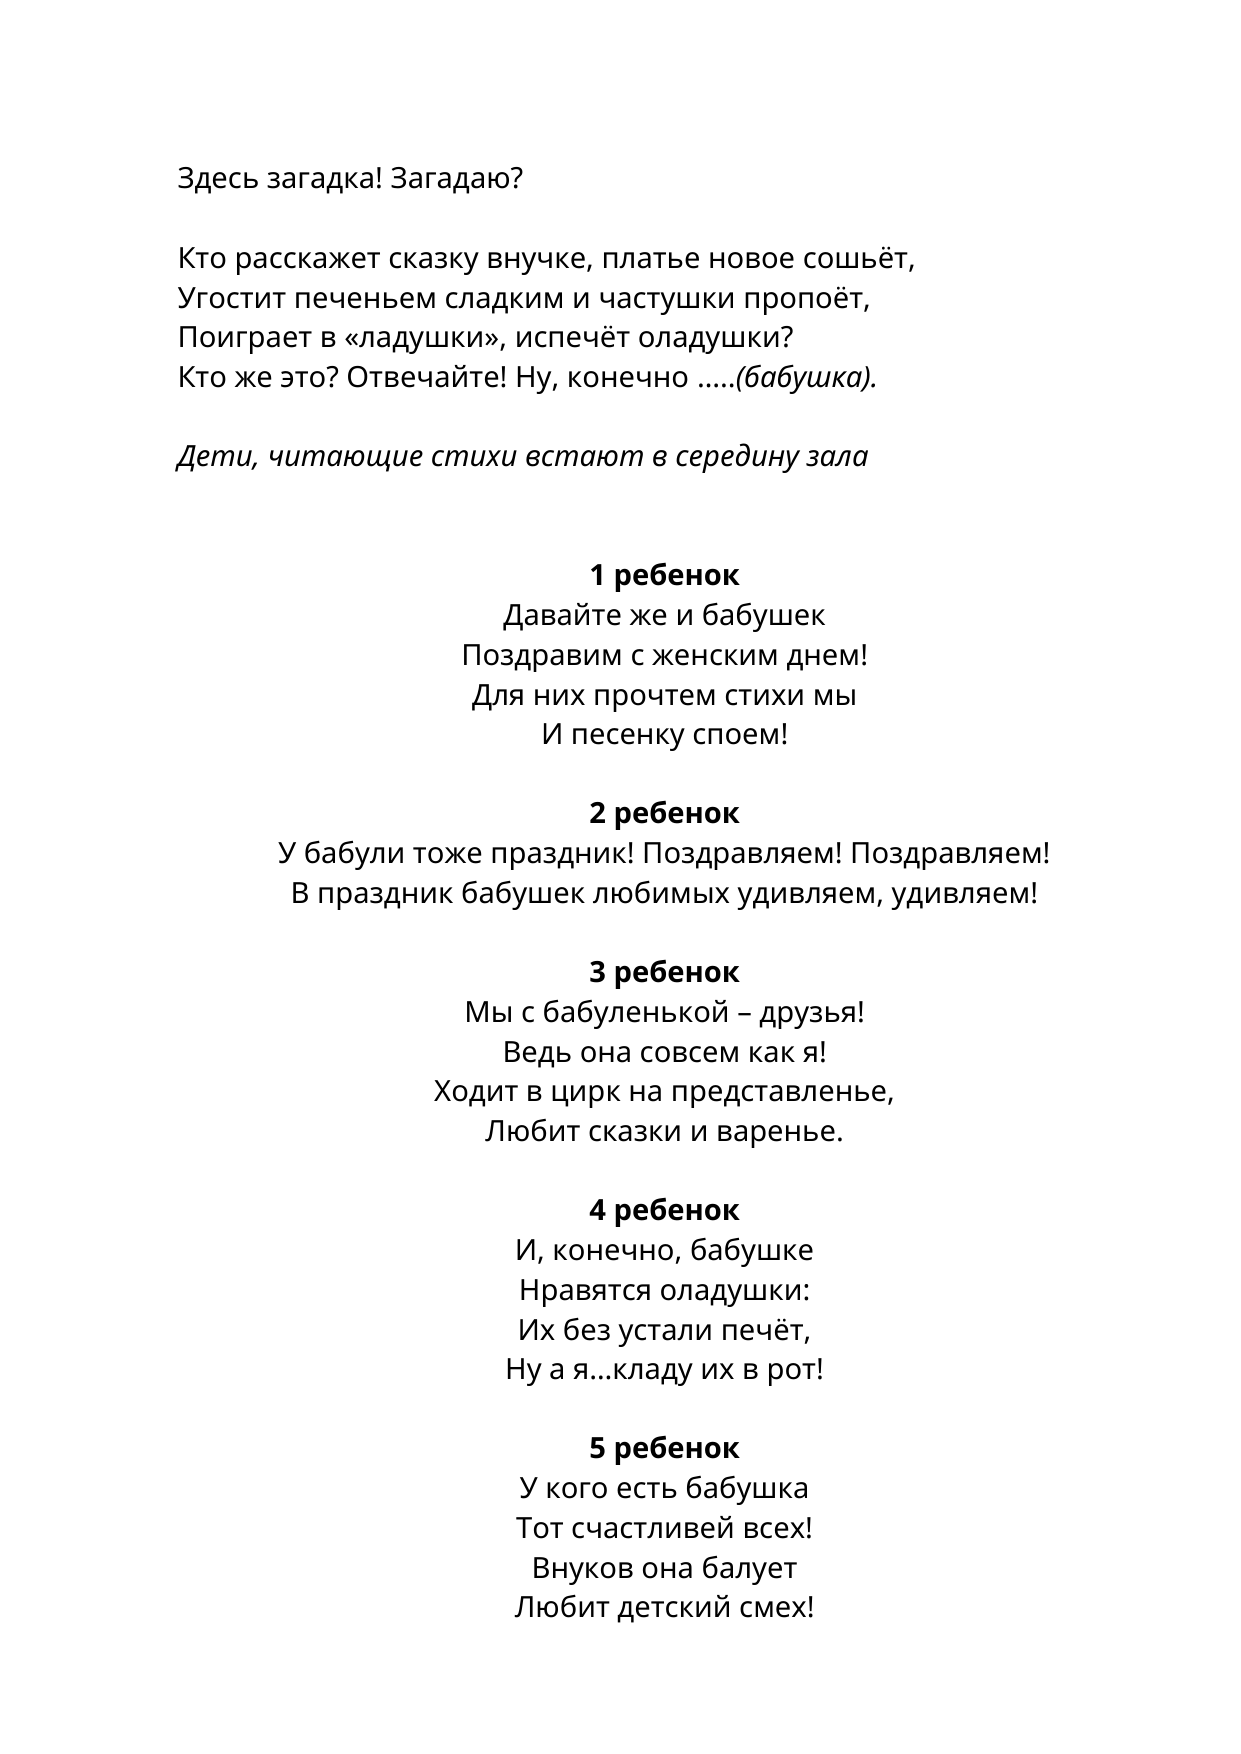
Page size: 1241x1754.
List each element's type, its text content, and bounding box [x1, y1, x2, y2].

text Любит детский смех! [177, 1587, 1152, 1626]
text И песенку споем! [177, 713, 1152, 753]
text Угостит печеньем сладким и частушки пропоёт, [177, 277, 1152, 317]
text 1 ребенок [177, 555, 1152, 594]
text Поздравим с женским днем! [177, 634, 1152, 674]
text В праздник бабушек любимых удивляем, удивляем! [177, 872, 1152, 912]
text Нравятся оладушки: [177, 1269, 1152, 1309]
text Дети, читающие стихи встают в середину зала [177, 436, 1152, 475]
text Здесь загадка! Загадаю? [177, 158, 1152, 197]
text Для них прочтем стихи мы [177, 674, 1152, 713]
text Кто расскажет сказку внучке, платье новое сошьёт, [177, 237, 1152, 277]
text Поиграет в «ладушки», испечёт оладушки? [177, 317, 1152, 356]
text Мы с бабуленькой – друзья! [177, 991, 1152, 1031]
text 5 ребенок [177, 1428, 1152, 1467]
text У кого есть бабушка [177, 1467, 1152, 1507]
text Тот счастливей всех! [177, 1507, 1152, 1547]
text 4 ребенок [177, 1190, 1152, 1229]
text У бабули тоже праздник! Поздравляем! Поздравляем! [177, 832, 1152, 872]
text Любит сказки и варенье. [177, 1110, 1152, 1150]
text Внуков она балует [177, 1547, 1152, 1587]
text Ведь она совсем как я! [177, 1031, 1152, 1071]
text Давайте же и бабушек [177, 594, 1152, 634]
text Ходит в цирк на представленье, [177, 1071, 1152, 1110]
text 3 ребенок [177, 952, 1152, 991]
text Их без устали печёт, [177, 1309, 1152, 1348]
text Ну а я…кладу их в рот! [177, 1348, 1152, 1388]
text И, конечно, бабушке [177, 1229, 1152, 1269]
text 2 ребенок [177, 793, 1152, 832]
text Кто же это? Отвечайте! Ну, конечно …..(бабушка). [177, 356, 1152, 396]
